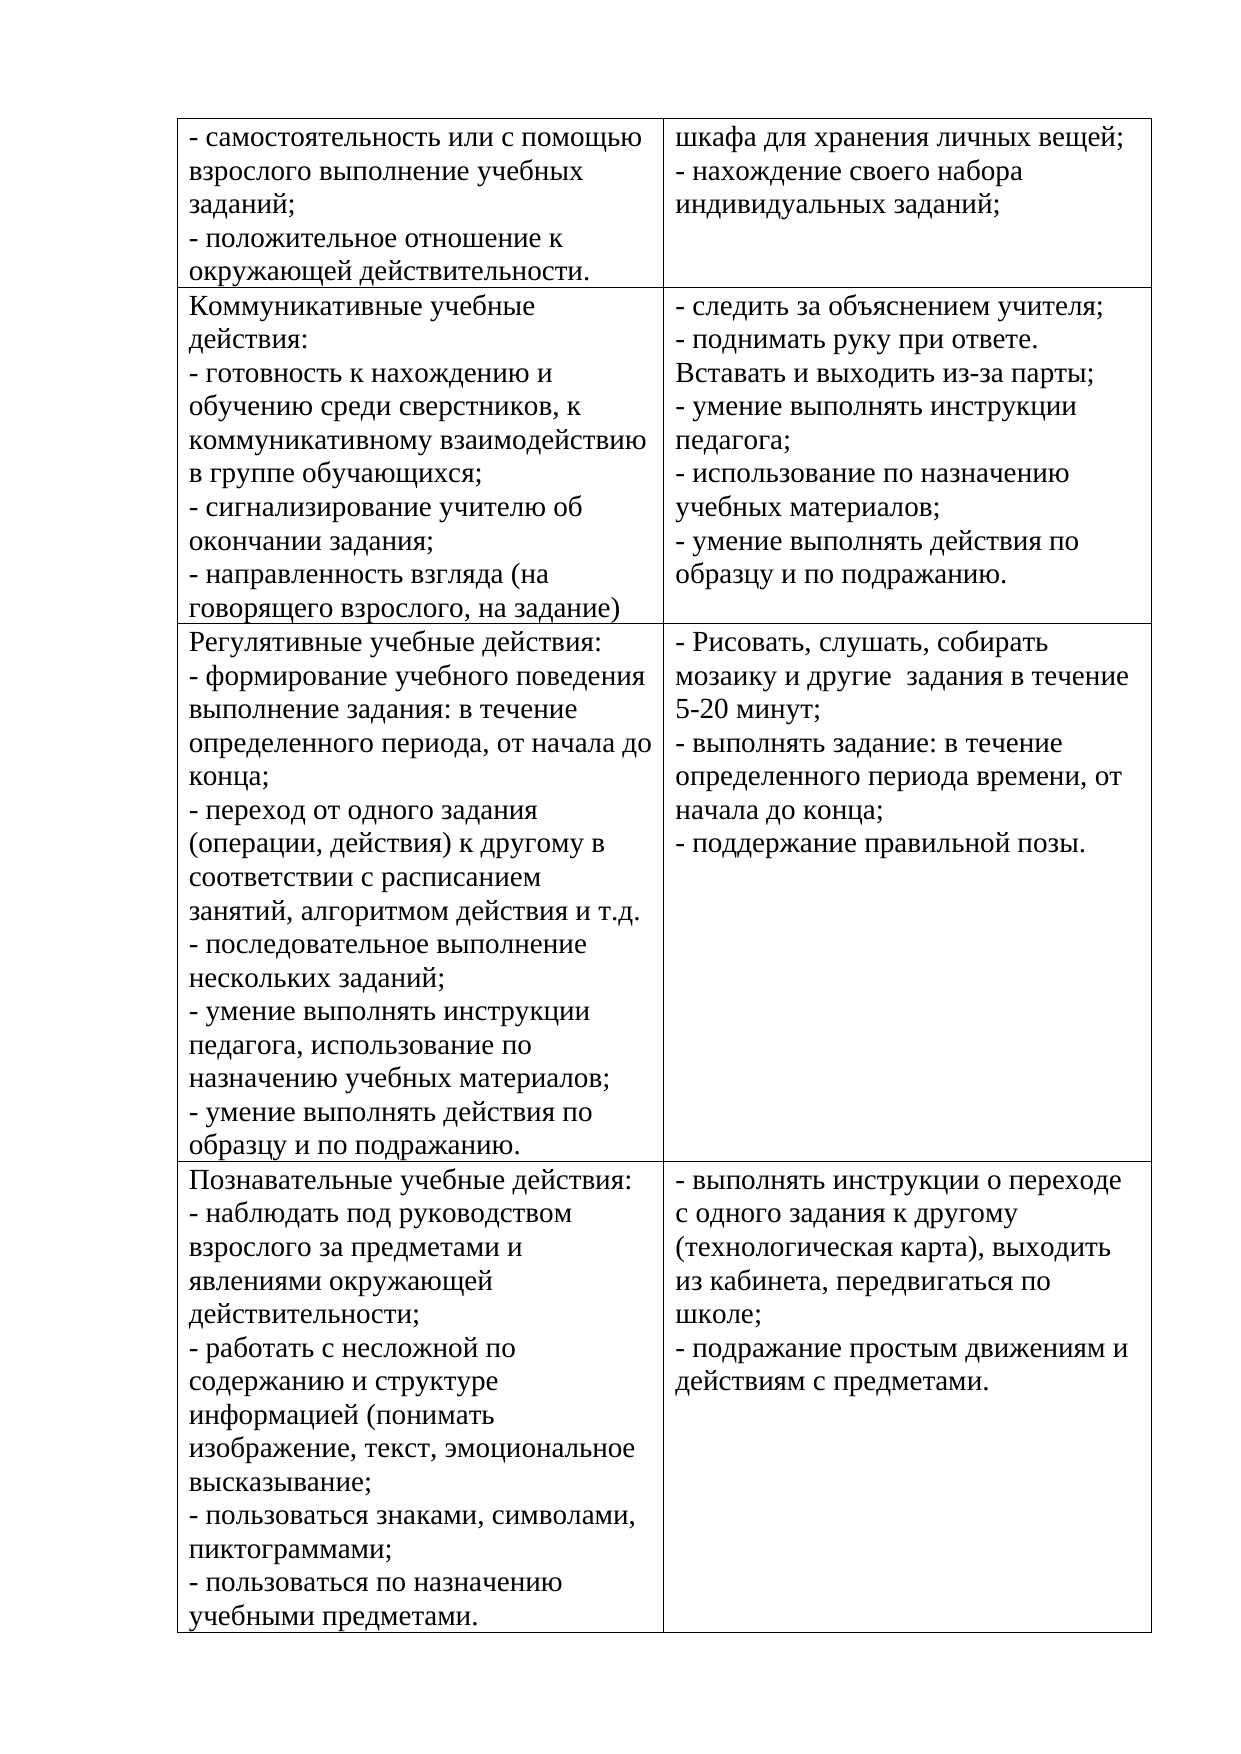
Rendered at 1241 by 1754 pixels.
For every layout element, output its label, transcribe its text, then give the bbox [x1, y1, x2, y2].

table_cell - Рисовать, слушать, собирать мозаику и другие задания в течение 5-20 минут; - выполнять задание: в течение определенного периода времени, от начала до конца; - поддержание правильной позы. [664, 624, 1151, 1161]
table_cell - выполнять инструкции о переходе с одного задания к другому (технологическая карта), выходить из кабинета, передвигаться по школе; - подражание простым движениям и действиям с предметами. [664, 1162, 1151, 1632]
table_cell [178, 119, 663, 287]
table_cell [664, 119, 1151, 287]
table_cell Регулятивные учебные действия: - формирование учебного поведения выполнение задания: в течение определенного периода, от начала до конца; - переход от одного задания (операции, действия) к другому в соответствии с расписанием занятий, алгоритмом действия и т.д. - последовательное выполнение нескольких заданий; - умение выполнять инструкции педагога, использование по назначению учебных материалов; - умение выполнять действия по образцу и по подражанию. [178, 624, 663, 1161]
table_cell Познавательные учебные действия: - наблюдать под руководством взрослого за предметами и явлениями окружающей действительности; - работать с несложной по содержанию и структуре информацией (понимать изображение, текст, эмоциональное высказывание; - пользоваться знаками, символами, пиктограммами; - пользоваться по назначению учебными предметами. [178, 1162, 663, 1632]
table_cell Коммуникативные учебные действия: - готовность к нахождению и обучению среди сверстников, к коммуникативному взаимодействию в группе обучающихся; - сигнализирование учителю об окончании задания; - направленность взгляда (на говорящего взрослого, на задание) [178, 288, 663, 623]
table_cell - следить за объяснением учителя; - поднимать руку при ответе. Вставать и выходить из-за парты; - умение выполнять инструкции педагога; - использование по назначению учебных материалов; - умение выполнять действия по образцу и по подражанию. [664, 288, 1151, 623]
